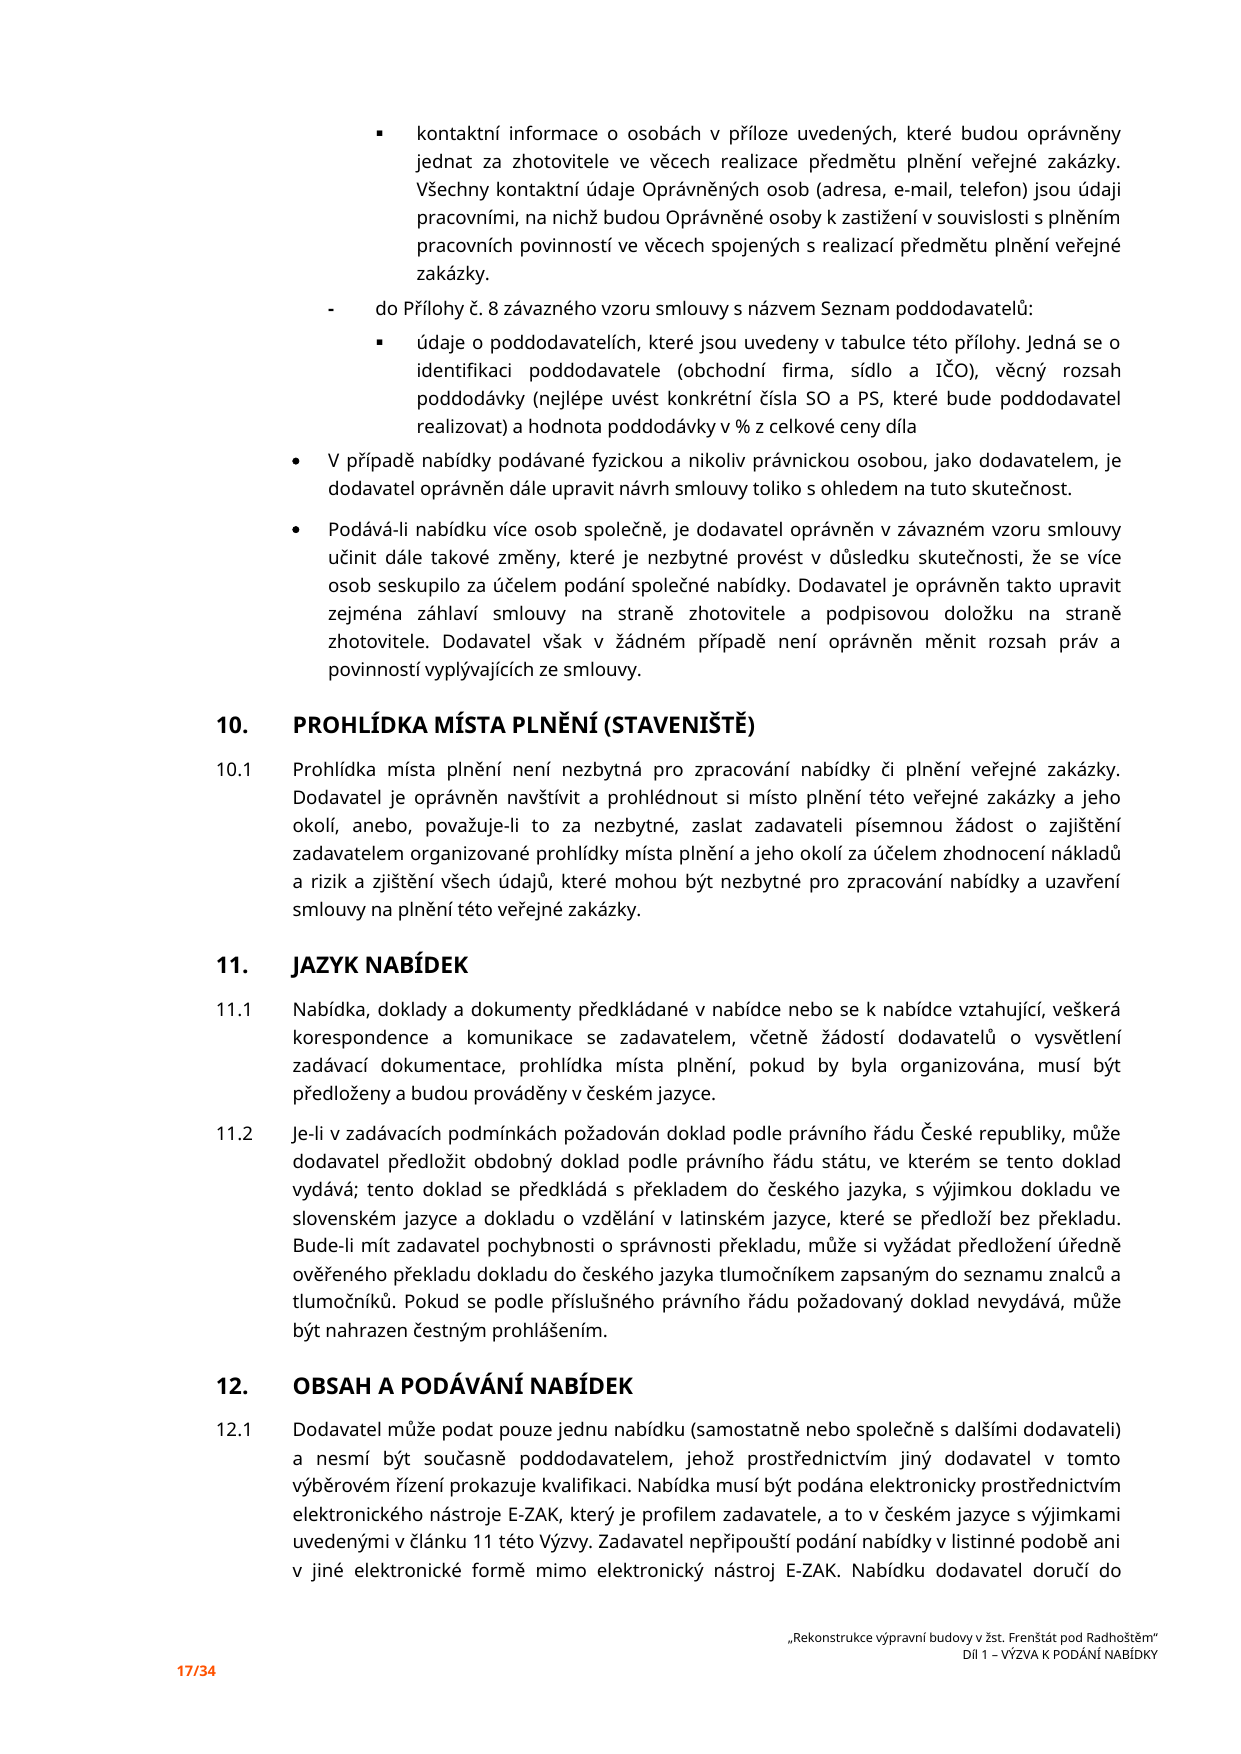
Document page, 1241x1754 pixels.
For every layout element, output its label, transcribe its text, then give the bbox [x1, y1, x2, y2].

text Podává-li nabídku více osob společně, je dodavatel oprávněn v závazném vzoru smlouvy učinit dále takové změny, které je nezbytné provést v důsledku skutečnosti, že se více osob seskupilo za účelem podání společné nabídky. Dodavatel je oprávněn takto upravit zejména záhlaví smlouvy na straně zhotovitele a podpisovou doložku na straně zhotovitele. Dodavatel však v žádném případě není oprávněn měnit rozsah práv a povinností vyplývajících ze smlouvy. [292, 516, 1122, 682]
text OBSAH A PODÁVÁNÍ NABÍDEK [216, 1370, 1122, 1401]
text JAZYK NABÍDEK [216, 949, 1122, 981]
text PROHLÍDKA MÍSTA PLNĚNÍ (STAVENIŠTĚ) [216, 709, 1122, 741]
text Je-li v zadávacích podmínkách požadován doklad podle právního řádu České republiky, může dodavatel předložit obdobný doklad podle právního řádu státu, ve kterém se tento doklad vydává; tento doklad se předkládá s překladem do českého jazyka, s výjimkou dokladu ve slovenském jazyce a dokladu o vzdělání v latinském jazyce, které se předloží bez překladu. Bude-li mít zadavatel pochybnosti o správnosti překladu, může si vyžádat předložení úředně ověřeného překladu dokladu do českého jazyka tlumočníkem zapsaným do seznamu znalců a tlumočníků. Pokud se podle příslušného právního řádu požadovaný doklad nevydává, může být nahrazen čestným prohlášením. [216, 1121, 1122, 1342]
text Nabídka, doklady a dokumenty předkládané v nabídce nebo se k nabídce vztahující, veškerá korespondence a komunikace se zadavatelem, včetně žádostí dodavatelů o vysvětlení zadávací dokumentace, prohlídka místa plnění, pokud by byla organizována, musí být předloženy a budou prováděny v českém jazyce. [216, 996, 1122, 1106]
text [216, 1417, 1122, 1582]
text do Přílohy č. 8 závazného vzoru smlouvy s názvem Seznam poddodavatelů: [328, 295, 1122, 321]
text kontaktní informace o osobách v příloze uvedených, které budou oprávněny jednat za zhotovitele ve věcech realizace předmětu plnění veřejné zakázky. Všechny kontaktní údaje Oprávněných osob (adresa, e-mail, telefon) jsou údaji pracovními, na nichž budou Oprávněné osoby k zastižení v souvislosti s plněním pracovních povinností ve věcech spojených s realizací předmětu plnění veřejné zakázky. [375, 121, 1122, 286]
text V případě nabídky podávané fyzickou a nikoliv právnickou osobou, jako dodavatelem, je dodavatel oprávněn dále upravit návrh smlouvy toliko s ohledem na tuto skutečnost. [292, 448, 1122, 501]
text Prohlídka místa plnění není nezbytná pro zpracování nabídky či plnění veřejné zakázky. Dodavatel je oprávněn navštívit a prohlédnout si místo plnění této veřejné zakázky a jeho okolí, anebo, považuje-li to za nezbytné, zaslat zadavateli písemnou žádost o zajištění zadavatelem organizované prohlídky místa plnění a jeho okolí za účelem zhodnocení nákladů a rizik a zjištění všech údajů, které mohou být nezbytné pro zpracování nabídky a uzavření smlouvy na plnění této veřejné zakázky. [216, 756, 1122, 922]
text údaje o poddodavatelích, které jsou uvedeny v tabulce této přílohy. Jedná se o identifikaci poddodavatele (obchodní firma, sídlo a IČO), věcný rozsah poddodávky (nejlépe uvést konkrétní čísla SO a PS, které bude poddodavatel realizovat) a hodnota poddodávky v % z celkové ceny díla [375, 329, 1122, 439]
